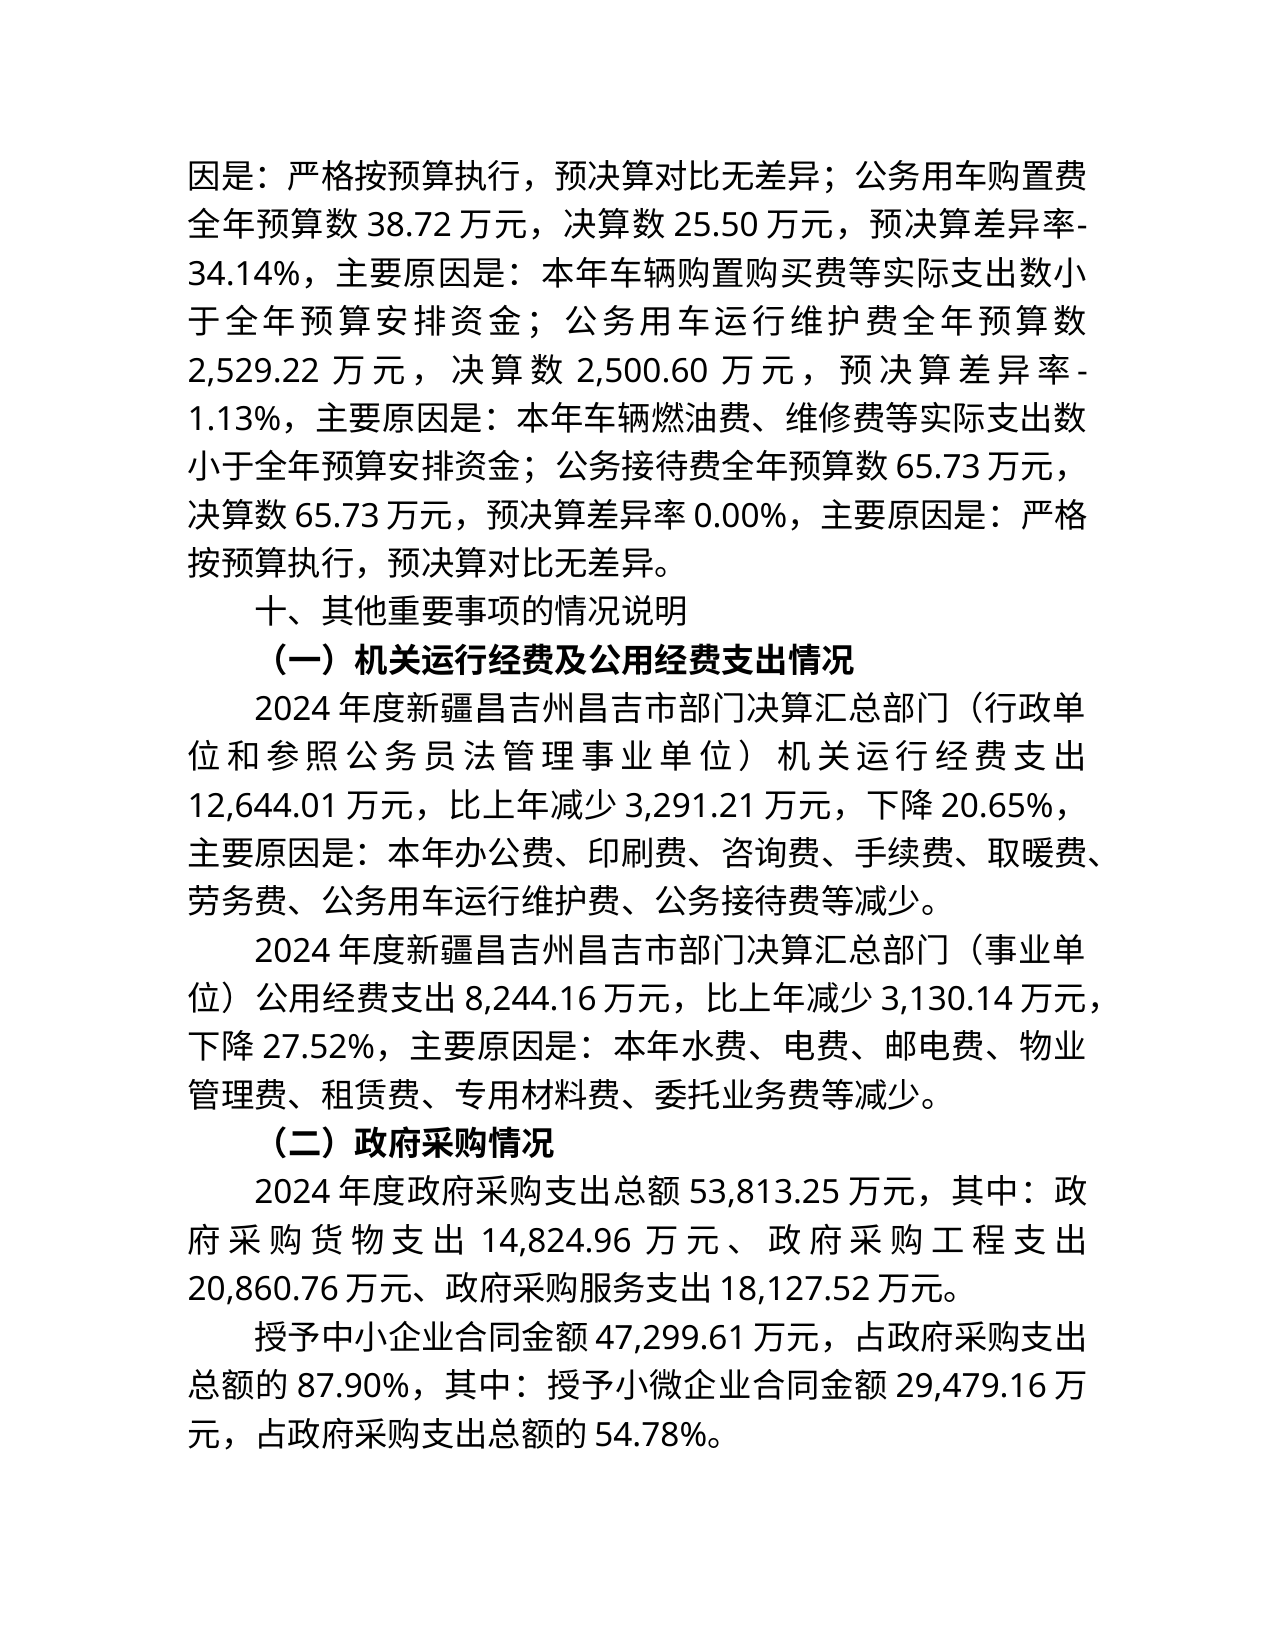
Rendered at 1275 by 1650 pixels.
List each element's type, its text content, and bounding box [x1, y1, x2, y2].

text 2024年度新疆昌吉州昌吉市部门决算汇总部门（行政单位和参照公务员法管理事业单位）机关运行经费支出12,644.01万元，比上年减少3,291.21万元，下降20.65%，主要原因是：本年办公费、印刷费、咨询费、手续费、取暖费、劳务费、公务用车运行维护费、公务接待费等减少。 [187, 682, 1087, 923]
text （一）机关运行经费及公用经费支出情况 [187, 633, 1087, 682]
text 2024年度政府采购支出总额53,813.25万元，其中：政府采购货物支出14,824.96万元、政府采购工程支出20,860.76万元、政府采购服务支出18,127.52万元。 [187, 1165, 1087, 1310]
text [187, 150, 1087, 585]
text 授予中小企业合同金额47,299.61万元，占政府采购支出总额的87.90%，其中：授予小微企业合同金额29,479.16万元，占政府采购支出总额的54.78%。 [187, 1310, 1087, 1456]
text 十、其他重要事项的情况说明 [187, 585, 1087, 633]
text （二）政府采购情况 [187, 1117, 1087, 1165]
text 2024年度新疆昌吉州昌吉市部门决算汇总部门（事业单位）公用经费支出8,244.16万元，比上年减少3,130.14万元，下降27.52%，主要原因是：本年水费、电费、邮电费、物业管理费、租赁费、专用材料费、委托业务费等减少。 [187, 923, 1087, 1117]
